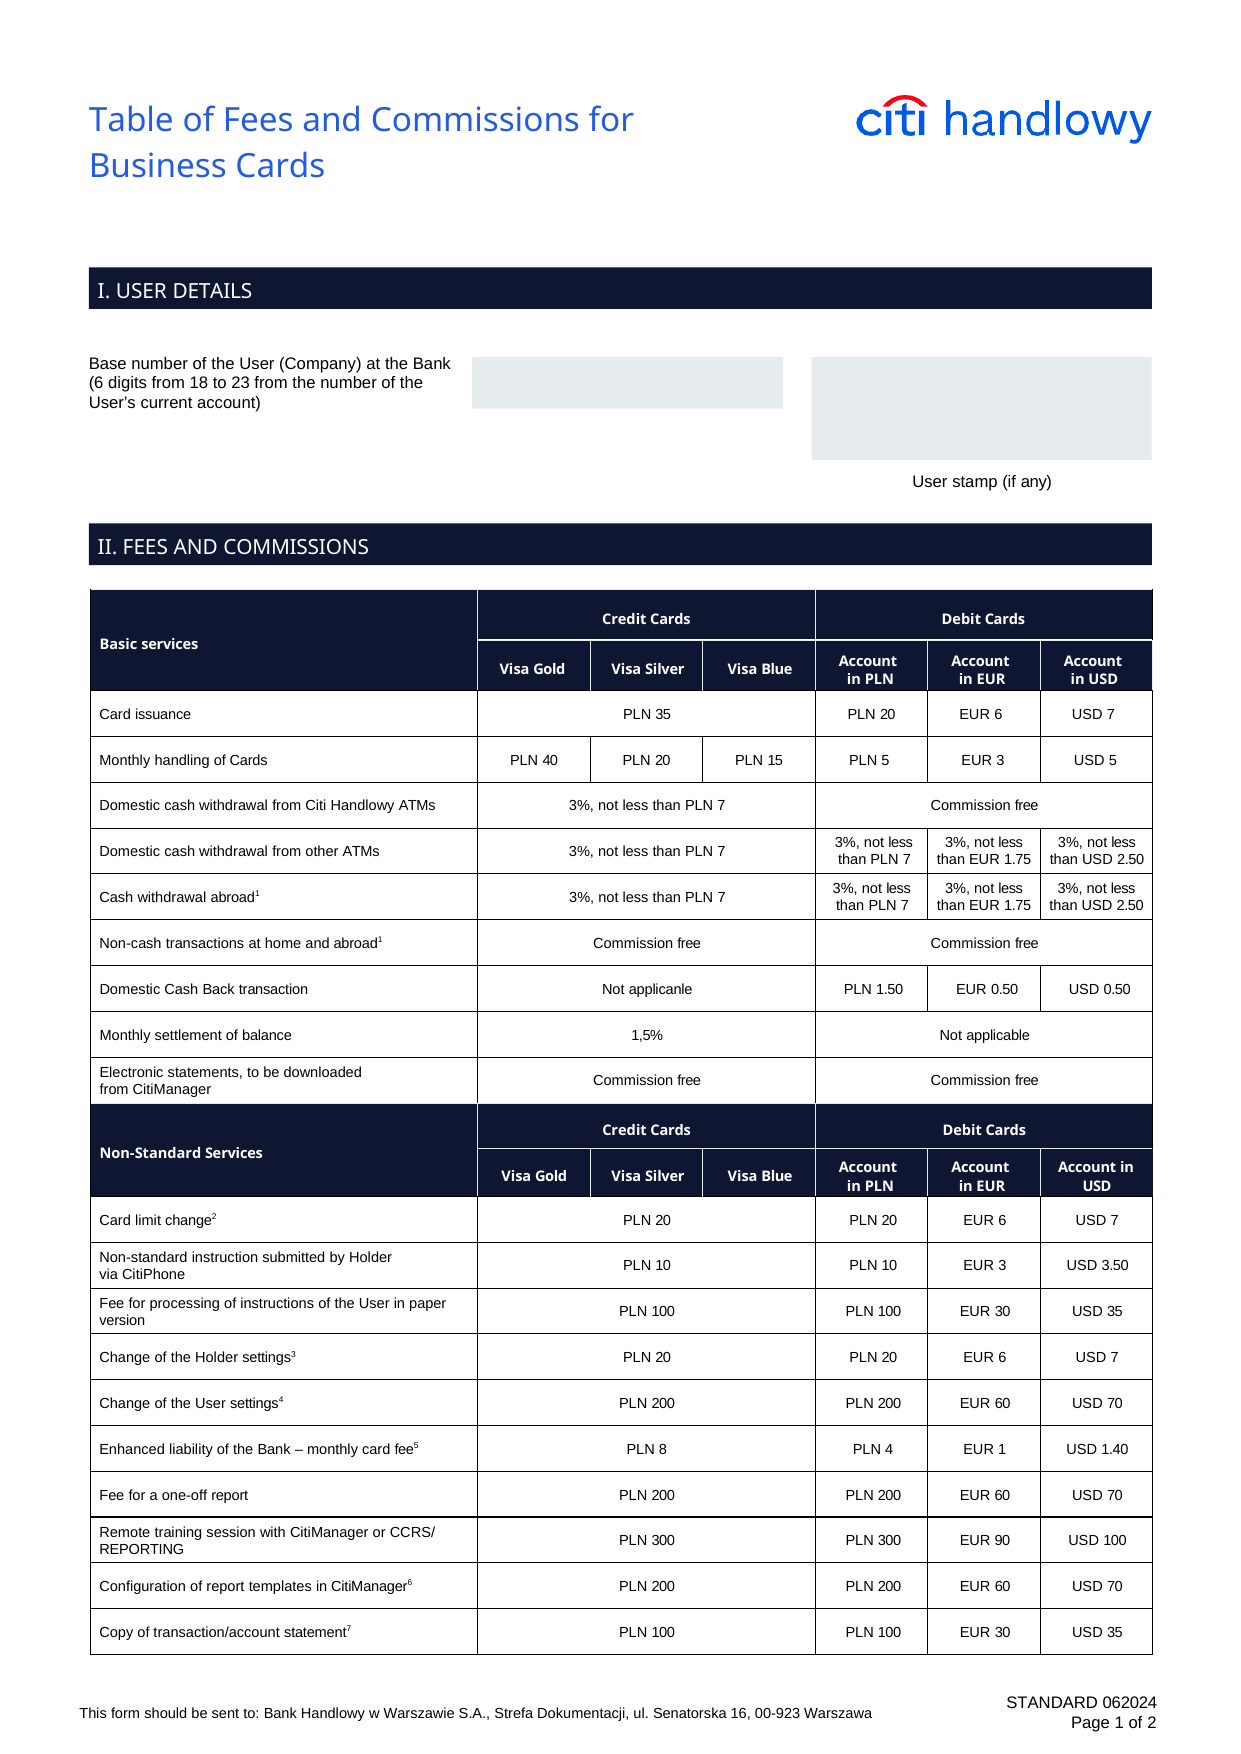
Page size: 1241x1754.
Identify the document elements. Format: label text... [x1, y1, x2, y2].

table_cell PLN 4 [816, 1426, 927, 1471]
table_cell EUR 6 [928, 1334, 1040, 1379]
table_cell EUR 60 [928, 1472, 1040, 1516]
table_cell PLN 8 [478, 1426, 815, 1471]
table_cell Not applicanle [478, 966, 815, 1011]
table_cell Change of the User settings4 [91, 1380, 477, 1425]
table_cell EUR 3 [928, 1243, 1040, 1287]
table_cell PLN 200 [816, 1380, 927, 1425]
table_cell EUR 30 [928, 1609, 1040, 1654]
table_cell 3%, not less than PLN 7 [478, 829, 815, 873]
title Table of Fees and Commissions for Business Cards [88, 96, 681, 187]
table_cell Domestic cash withdrawal from other ATMs [91, 829, 477, 873]
table_cell PLN 35 [478, 691, 815, 736]
picture [1026, 100, 1049, 136]
table_cell Account in EUR [928, 1149, 1040, 1196]
table_cell PLN 20 [591, 737, 702, 782]
table_cell PLN 15 [703, 737, 815, 782]
table_cell PLN 10 [478, 1243, 815, 1287]
table_cell Configuration of report templates in CitiManager6 [91, 1563, 477, 1608]
table_cell Account in USD [1041, 1149, 1153, 1196]
table_cell EUR 0.50 [928, 966, 1040, 1011]
table_cell Remote training session with CitiManager or CCRS/ REPORTING [91, 1518, 477, 1562]
table_cell Electronic statements, to be downloaded from CitiManager [91, 1058, 477, 1102]
table_header Basic services [91, 590, 477, 690]
table_cell Card limit change2 [91, 1197, 477, 1242]
table_cell EUR 60 [928, 1563, 1040, 1608]
table_cell Enhanced liability of the Bank – monthly card fee5 [91, 1426, 477, 1471]
table_cell EUR 6 [928, 1197, 1040, 1242]
table_cell Monthly handling of Cards [91, 737, 477, 782]
table_cell Non-cash transactions at home and abroad1 [91, 920, 477, 965]
table_cell PLN 300 [816, 1518, 927, 1562]
table_cell PLN 20 [478, 1334, 815, 1379]
table_cell Copy of transaction/account statement7 [91, 1609, 477, 1654]
table_cell PLN 200 [478, 1380, 815, 1425]
picture [856, 109, 882, 136]
table_cell PLN 200 [816, 1563, 927, 1608]
table_cell Visa Silver [591, 1149, 702, 1196]
picture [895, 102, 915, 136]
table_cell PLN 100 [816, 1289, 927, 1333]
picture [972, 110, 995, 136]
table_cell USD 0.50 [1041, 966, 1152, 1011]
table_cell Visa Silver [591, 641, 702, 690]
table_cell USD 70 [1041, 1472, 1152, 1516]
picture [1000, 110, 1021, 135]
table_cell Commission free [478, 1058, 815, 1102]
table_cell Visa Gold [478, 641, 590, 690]
table_cell USD 3.50 [1041, 1243, 1152, 1287]
table_cell EUR 3 [928, 737, 1040, 782]
table_cell Domestic cash withdrawal from Citi Handlowy ATMs [91, 783, 477, 827]
table_cell Visa Gold [478, 1149, 590, 1196]
table_cell 3%, not less than PLN 7 [478, 783, 815, 827]
table_cell EUR 60 [928, 1380, 1040, 1425]
table_cell Card issuance [91, 691, 477, 736]
table_cell Non-Standard Services [91, 1104, 477, 1196]
table_cell EUR 90 [928, 1518, 1040, 1562]
table_cell USD 70 [1041, 1380, 1152, 1425]
table_cell EUR 1 [928, 1426, 1040, 1471]
table_header Credit Cards [478, 590, 815, 639]
table_cell PLN 100 [816, 1609, 927, 1654]
table_cell USD 100 [1041, 1518, 1152, 1562]
table_cell USD 7 [1041, 691, 1152, 736]
table_header Debit Cards [816, 590, 1152, 639]
table_cell Credit Cards [478, 1104, 815, 1148]
table_cell Cash withdrawal abroad1 [91, 874, 477, 919]
table_cell USD 5 [1041, 737, 1152, 782]
table_cell PLN 200 [816, 1472, 927, 1516]
table_cell 3%, not less than PLN 7 [478, 874, 815, 919]
table_cell Fee for a one-off report [91, 1472, 477, 1516]
table_cell Commission free [816, 1058, 1152, 1102]
table_cell 3%, not less than PLN 7 [816, 874, 927, 919]
table_cell Visa Blue [703, 1149, 815, 1196]
table_cell PLN 5 [816, 737, 927, 782]
text Base number of the User (Company) at the Bank (6 digits from 18 to 23 from the number of the User’s current account) [88, 353, 458, 412]
table_cell PLN 200 [478, 1563, 815, 1608]
table_cell PLN 300 [478, 1518, 815, 1562]
table_cell EUR 6 [928, 691, 1040, 736]
table_cell Visa Blue [703, 641, 815, 690]
table_cell 1,5% [478, 1012, 815, 1057]
table_cell Change of the Holder settings3 [91, 1334, 477, 1379]
table_cell PLN 10 [816, 1243, 927, 1287]
text User stamp (if any) [77, 472, 1052, 491]
table_cell PLN 100 [478, 1609, 815, 1654]
table_cell Account in EUR [928, 641, 1040, 690]
table_cell PLN 100 [478, 1289, 815, 1333]
table_cell Account in PLN [816, 1149, 927, 1196]
table_cell 3%, not less than USD 2.50 [1041, 829, 1152, 873]
table_cell Not applicable [816, 1012, 1152, 1057]
table_cell USD 70 [1041, 1563, 1152, 1608]
table_cell 3%, not less than EUR 1.75 [928, 829, 1040, 873]
table_cell Debit Cards [816, 1104, 1152, 1148]
table_cell Commission free [816, 783, 1152, 827]
table_cell USD 35 [1041, 1289, 1152, 1333]
table_cell Account in PLN [816, 641, 927, 690]
table_cell PLN 20 [816, 1197, 927, 1242]
table_cell USD 1.40 [1041, 1426, 1152, 1471]
table_cell PLN 20 [816, 1334, 927, 1379]
table_cell PLN 20 [478, 1197, 815, 1242]
table_cell Commission free [478, 920, 815, 965]
table_cell 3%, not less than EUR 1.75 [928, 874, 1040, 919]
table_cell Monthly settlement of balance [91, 1012, 477, 1057]
table_cell PLN 200 [478, 1472, 815, 1516]
table_cell PLN 40 [478, 737, 590, 782]
table_cell USD 35 [1041, 1609, 1152, 1654]
table_cell PLN 1.50 [816, 966, 927, 1011]
table_cell Account in USD [1041, 641, 1152, 690]
table_cell 3%, not less than PLN 7 [816, 829, 927, 873]
table_cell EUR 30 [928, 1289, 1040, 1333]
table_cell USD 7 [1041, 1334, 1152, 1379]
table_cell Commission free [816, 920, 1152, 965]
picture [946, 100, 967, 135]
table_cell Domestic Cash Back transaction [91, 966, 477, 1011]
table_cell Non-standard instruction submitted by Holder via CitiPhone [91, 1243, 477, 1287]
table_cell PLN 20 [816, 691, 927, 736]
table_cell 3%, not less than USD 2.50 [1041, 874, 1152, 919]
table_cell USD 7 [1041, 1197, 1152, 1242]
table_cell Fee for processing of instructions of the User in paper version [91, 1289, 477, 1333]
